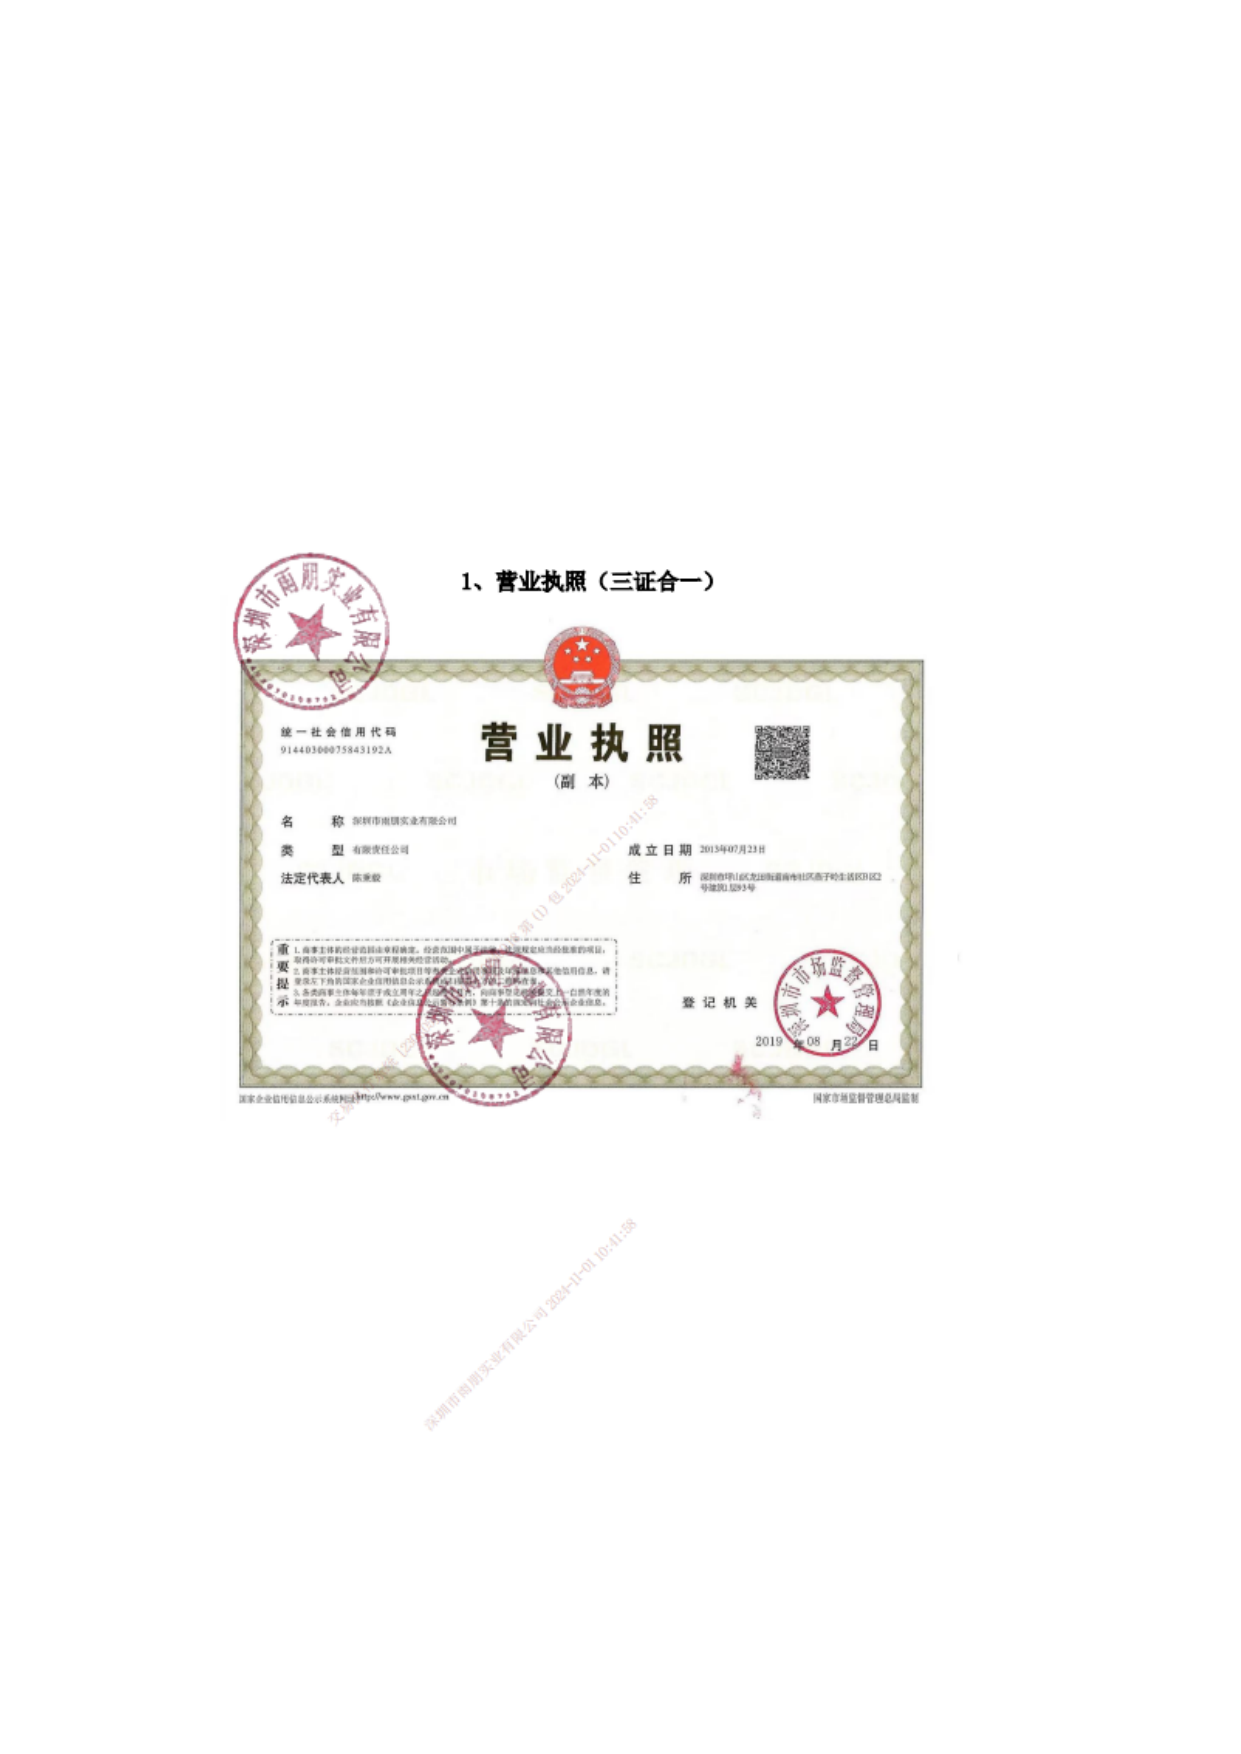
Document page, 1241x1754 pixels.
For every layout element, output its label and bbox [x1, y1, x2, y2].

picture [187, 487, 1046, 1472]
